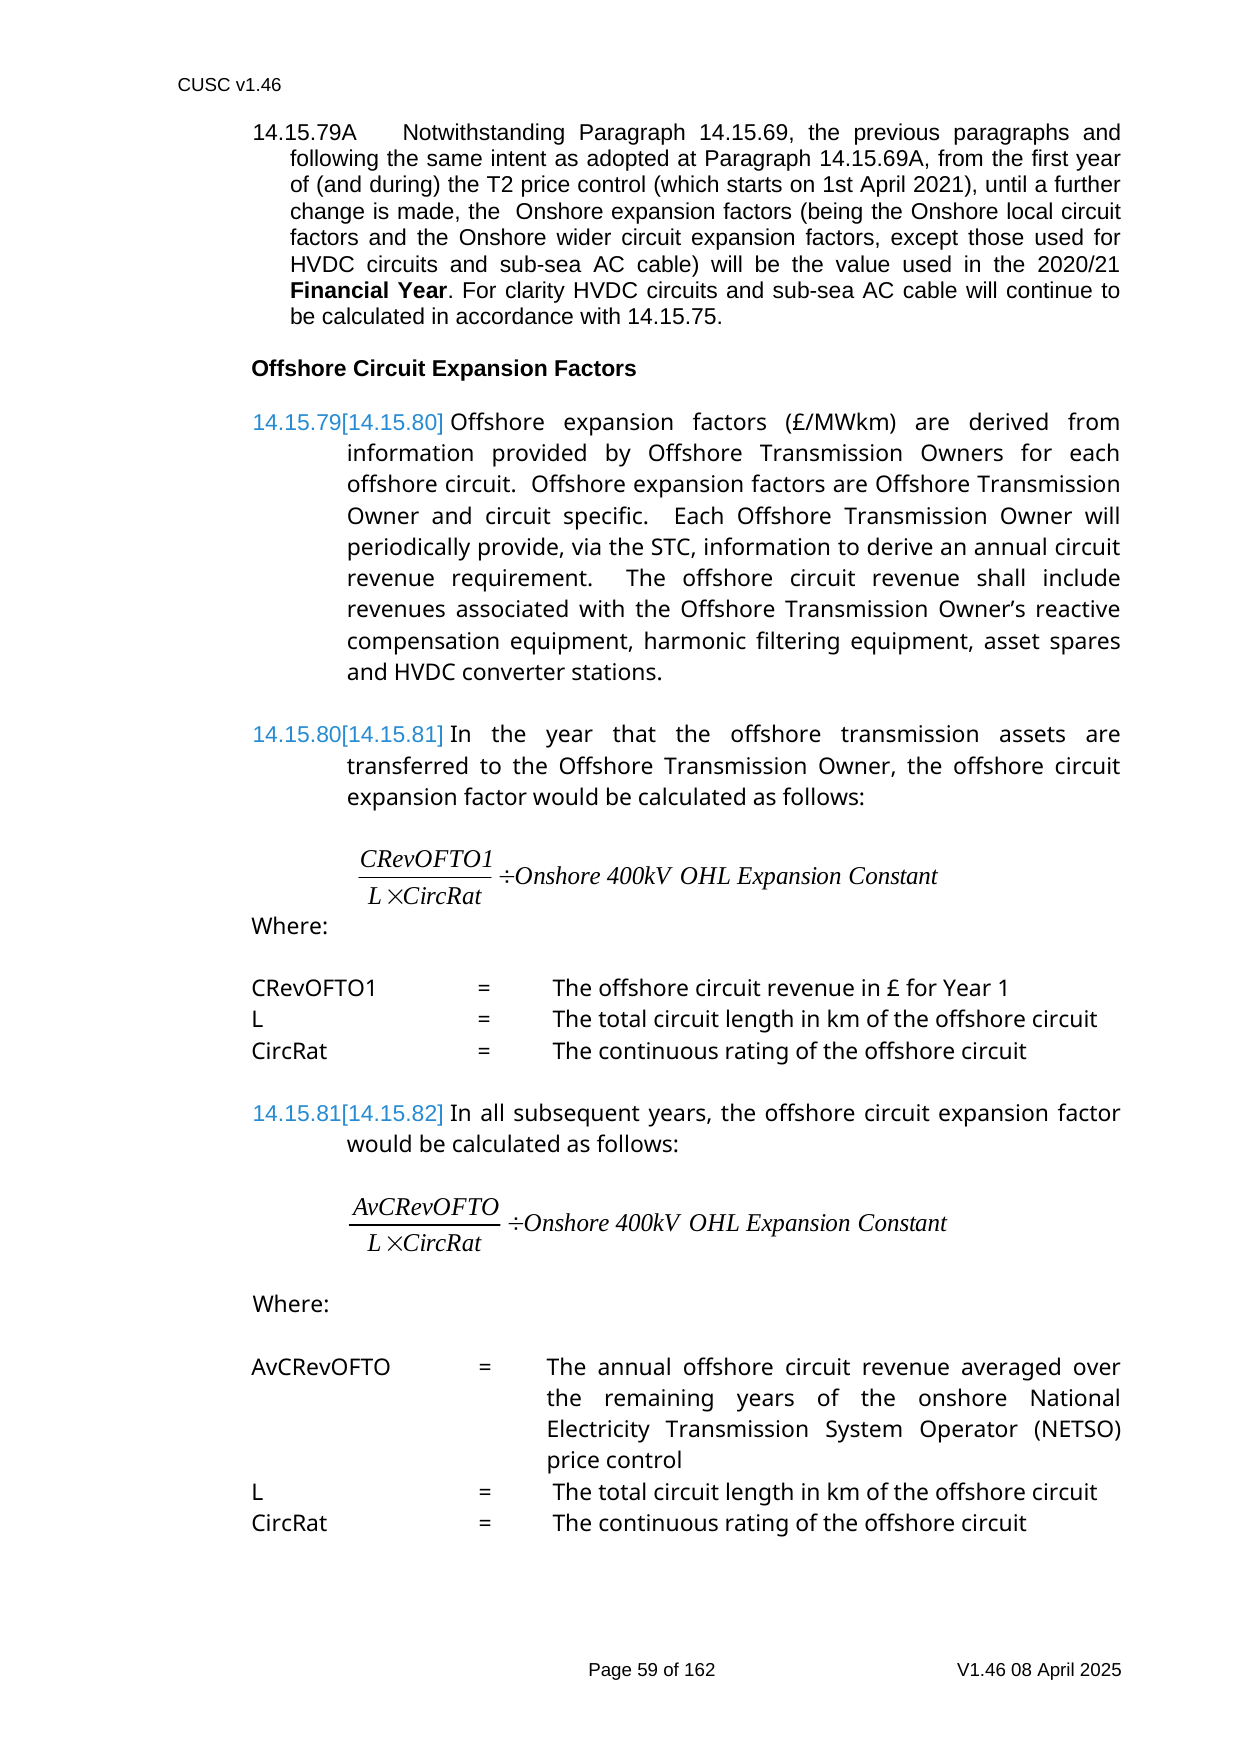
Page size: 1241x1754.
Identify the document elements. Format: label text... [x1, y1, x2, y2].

text Where: [177, 909, 1121, 941]
list In the year that the offshore transmission assets are transferred to the Offshore Transmission Owner, the offshore circuit expansion factor would be calculated as follows: [252, 718, 1121, 812]
text AvCRevOFTO = The annual offshore circuit revenue averaged over the remaining years of the onshore National Electricity Transmission System Operator (NETSO) price control [251, 1351, 1121, 1476]
list In all subsequent years, the offshore circuit expansion factor would be calculated as follows: [252, 1097, 1121, 1159]
subtitle Offshore Circuit Expansion Factors [177, 354, 1121, 381]
text CircRat = The continuous rating of the offshore circuit [177, 1034, 1121, 1066]
text CRevOFTO1 = The offshore circuit revenue in £ for Year 1 [177, 972, 1121, 1003]
text CircRat = The continuous rating of the offshore circuit [177, 1507, 1121, 1538]
text L = The total circuit length in km of the offshore circuit [177, 1003, 1121, 1034]
text L = The total circuit length in km of the offshore circuit [177, 1476, 1121, 1507]
text Where: [177, 1288, 1121, 1319]
subtitle Notwithstanding Paragraph 14.15.69, the previous paragraphs and following the same intent as adopted at Paragraph 14.15.69A, from the first year of (and during) the T2 price control (which starts on 1st April 2021), until a further change is made, the Onshore expansion factors (being the Onshore local circuit factors and the Onshore wider circuit expansion factors, except those used for HVDC circuits and sub-sea AC cable) will be the value used in the 2020/21 Financial Year. For clarity HVDC circuits and sub-sea AC cable will continue to be calculated in accordance with 14.15.75. [252, 119, 1121, 329]
list Offshore expansion factors (£/MWkm) are derived from information provided by Offshore Transmission Owners for each offshore circuit. Offshore expansion factors are Offshore Transmission Owner and circuit specific. Each Offshore Transmission Owner will periodically provide, via the STC, information to derive an annual circuit revenue requirement. The offshore circuit revenue shall include revenues associated with the Offshore Transmission Owner’s reactive compensation equipment, harmonic filtering equipment, asset spares and HVDC converter stations. [252, 406, 1121, 687]
